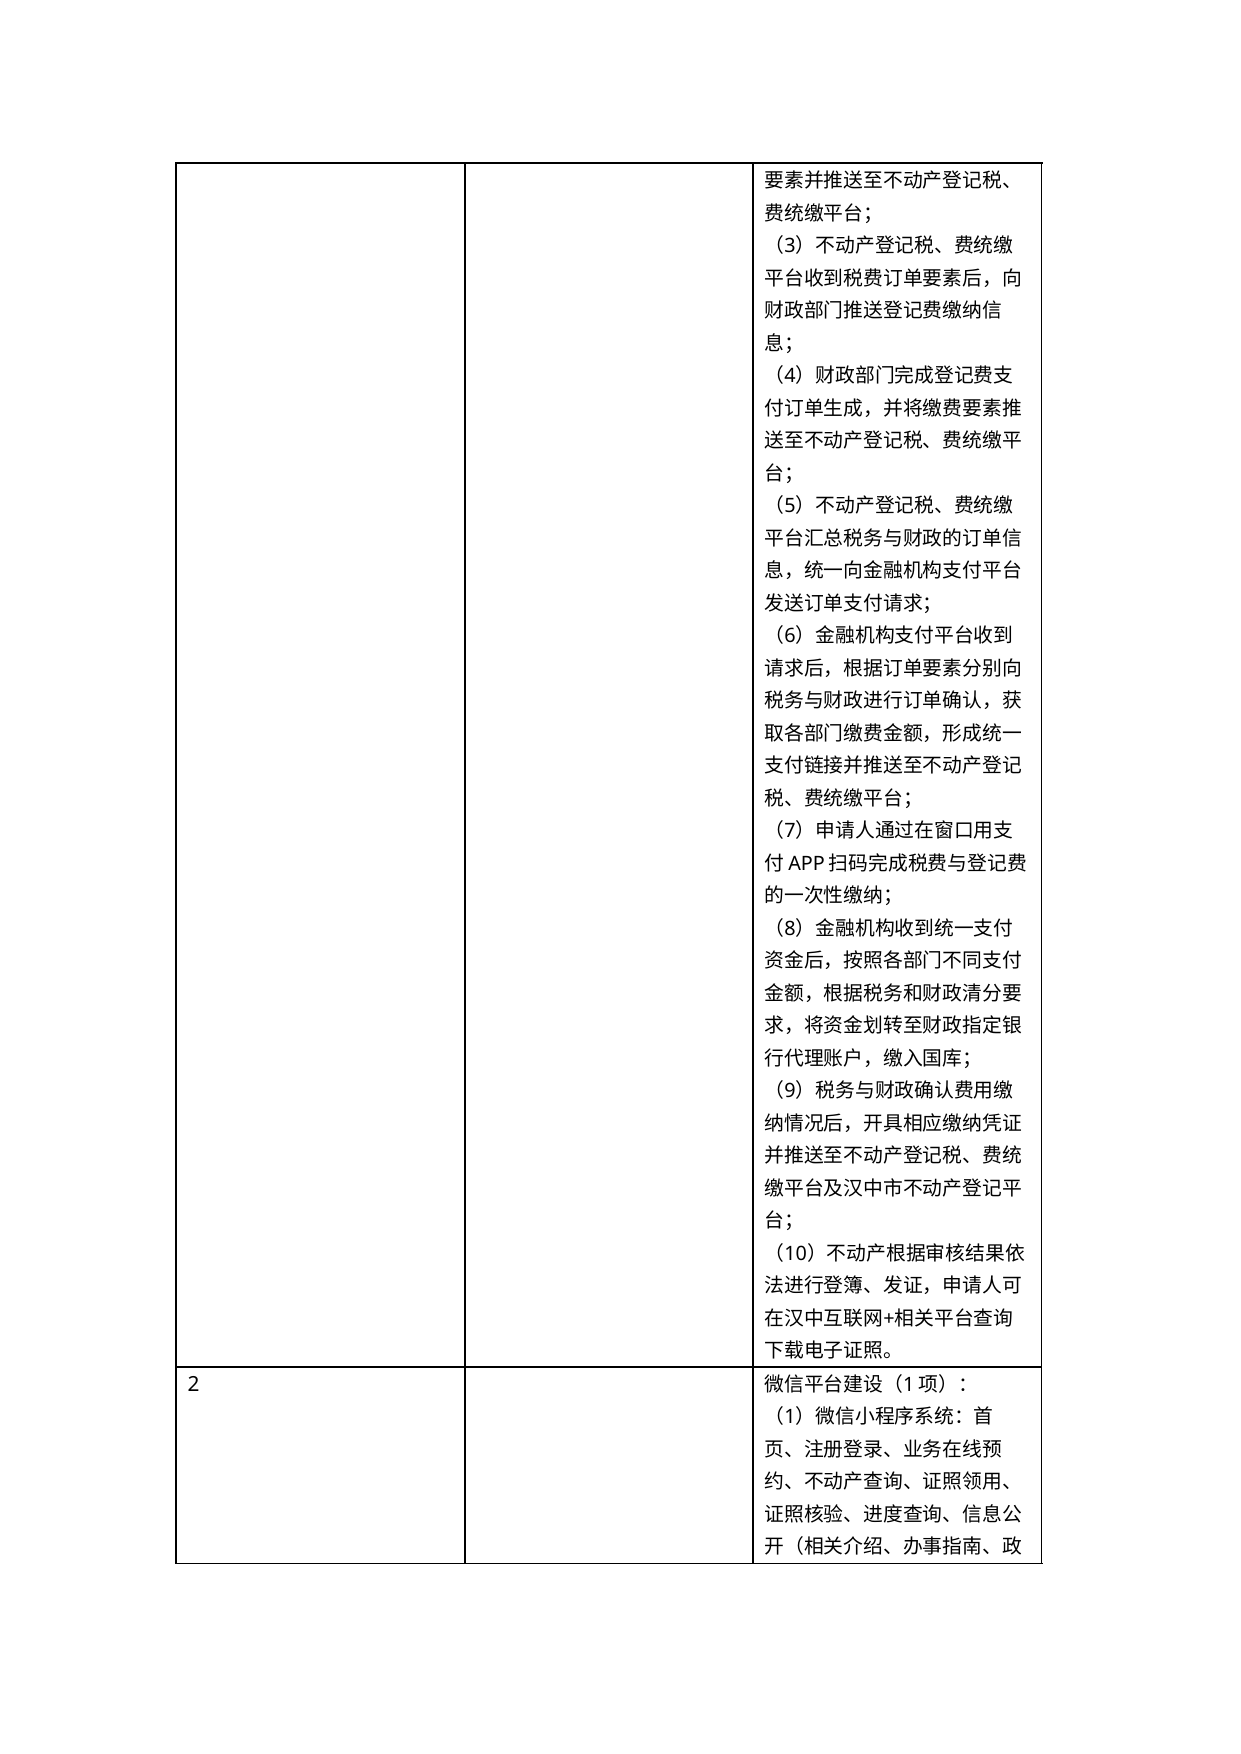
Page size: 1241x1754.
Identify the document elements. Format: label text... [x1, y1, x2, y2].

table_cell [466, 164, 752, 1366]
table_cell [754, 164, 1041, 1366]
table_cell 2 [177, 1368, 464, 1563]
table_cell [466, 1368, 752, 1563]
table_cell 1 [177, 164, 464, 1366]
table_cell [754, 1368, 1041, 1563]
